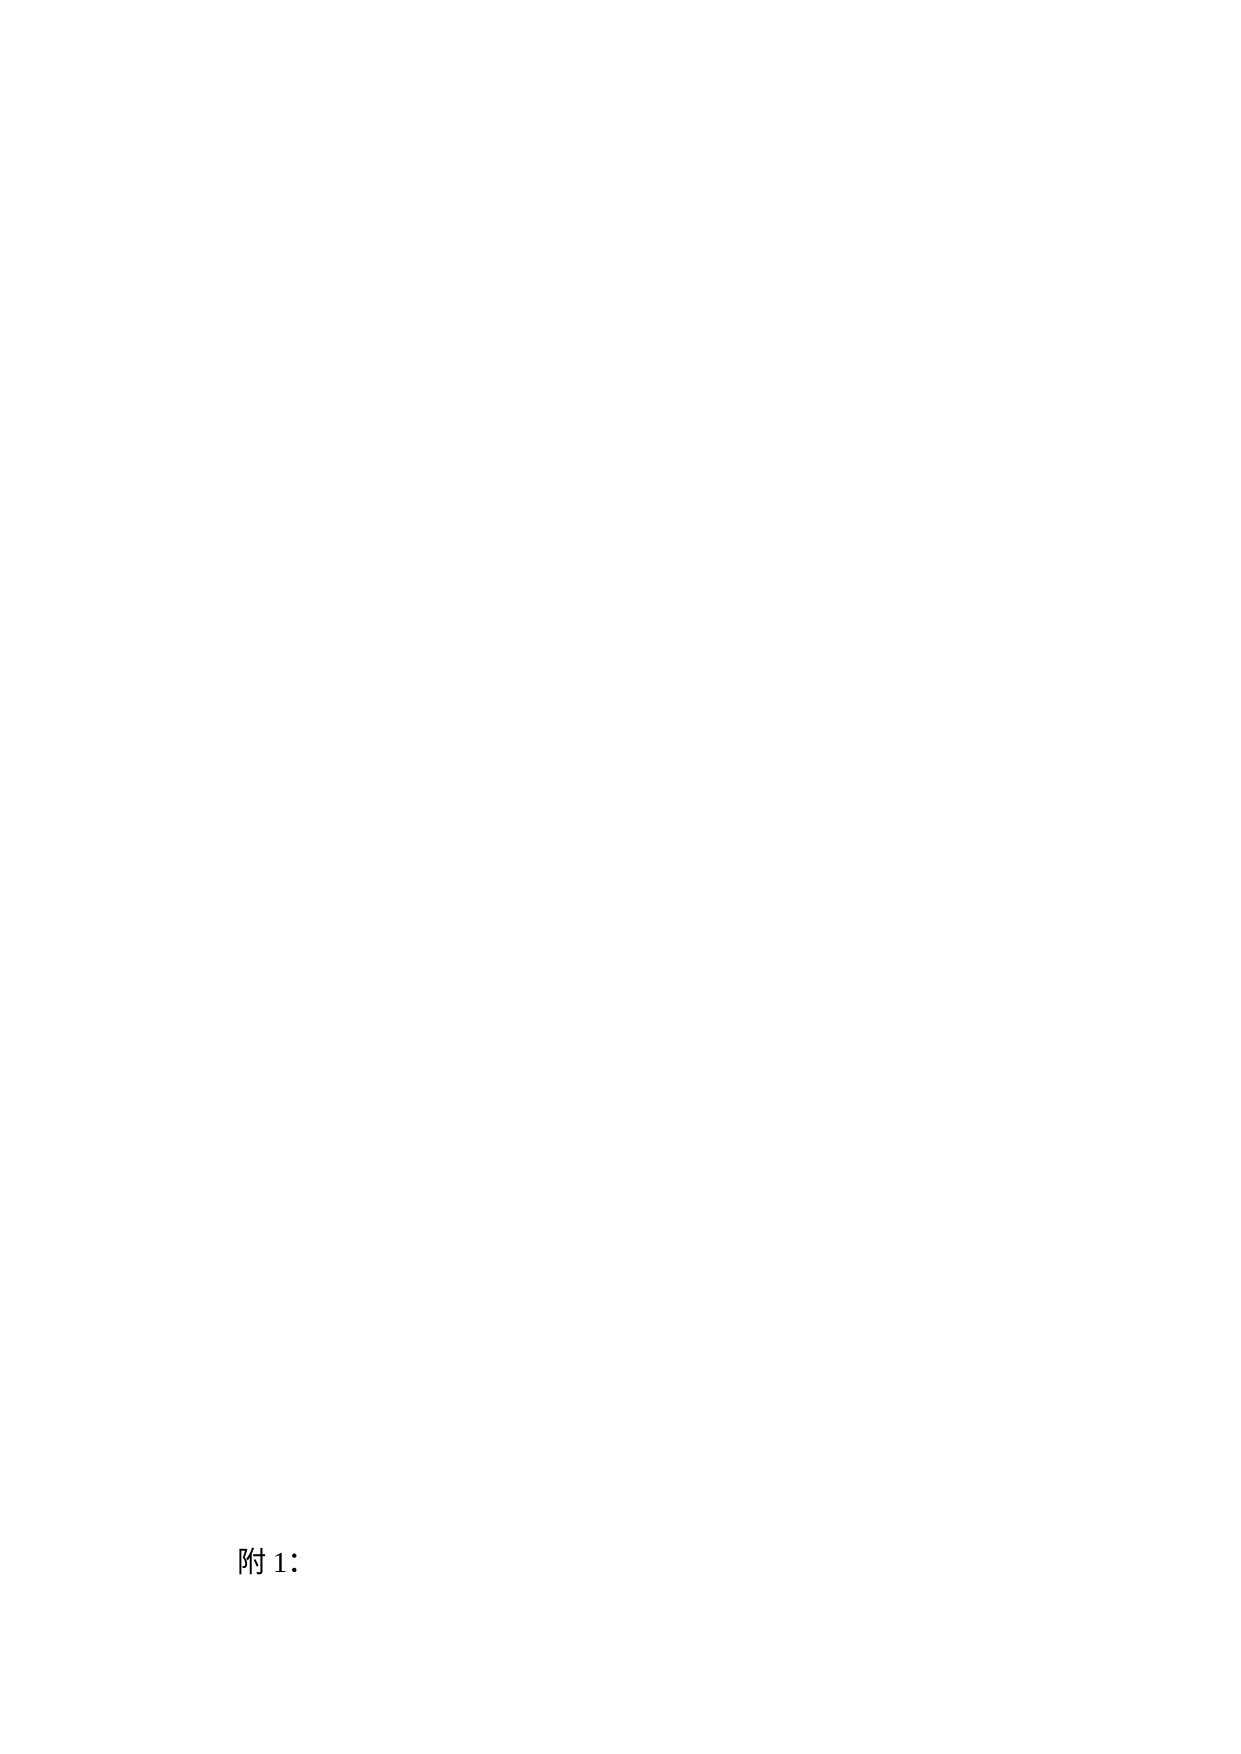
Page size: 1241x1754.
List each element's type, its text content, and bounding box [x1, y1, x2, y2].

text 附1： [187, 1527, 1053, 1592]
